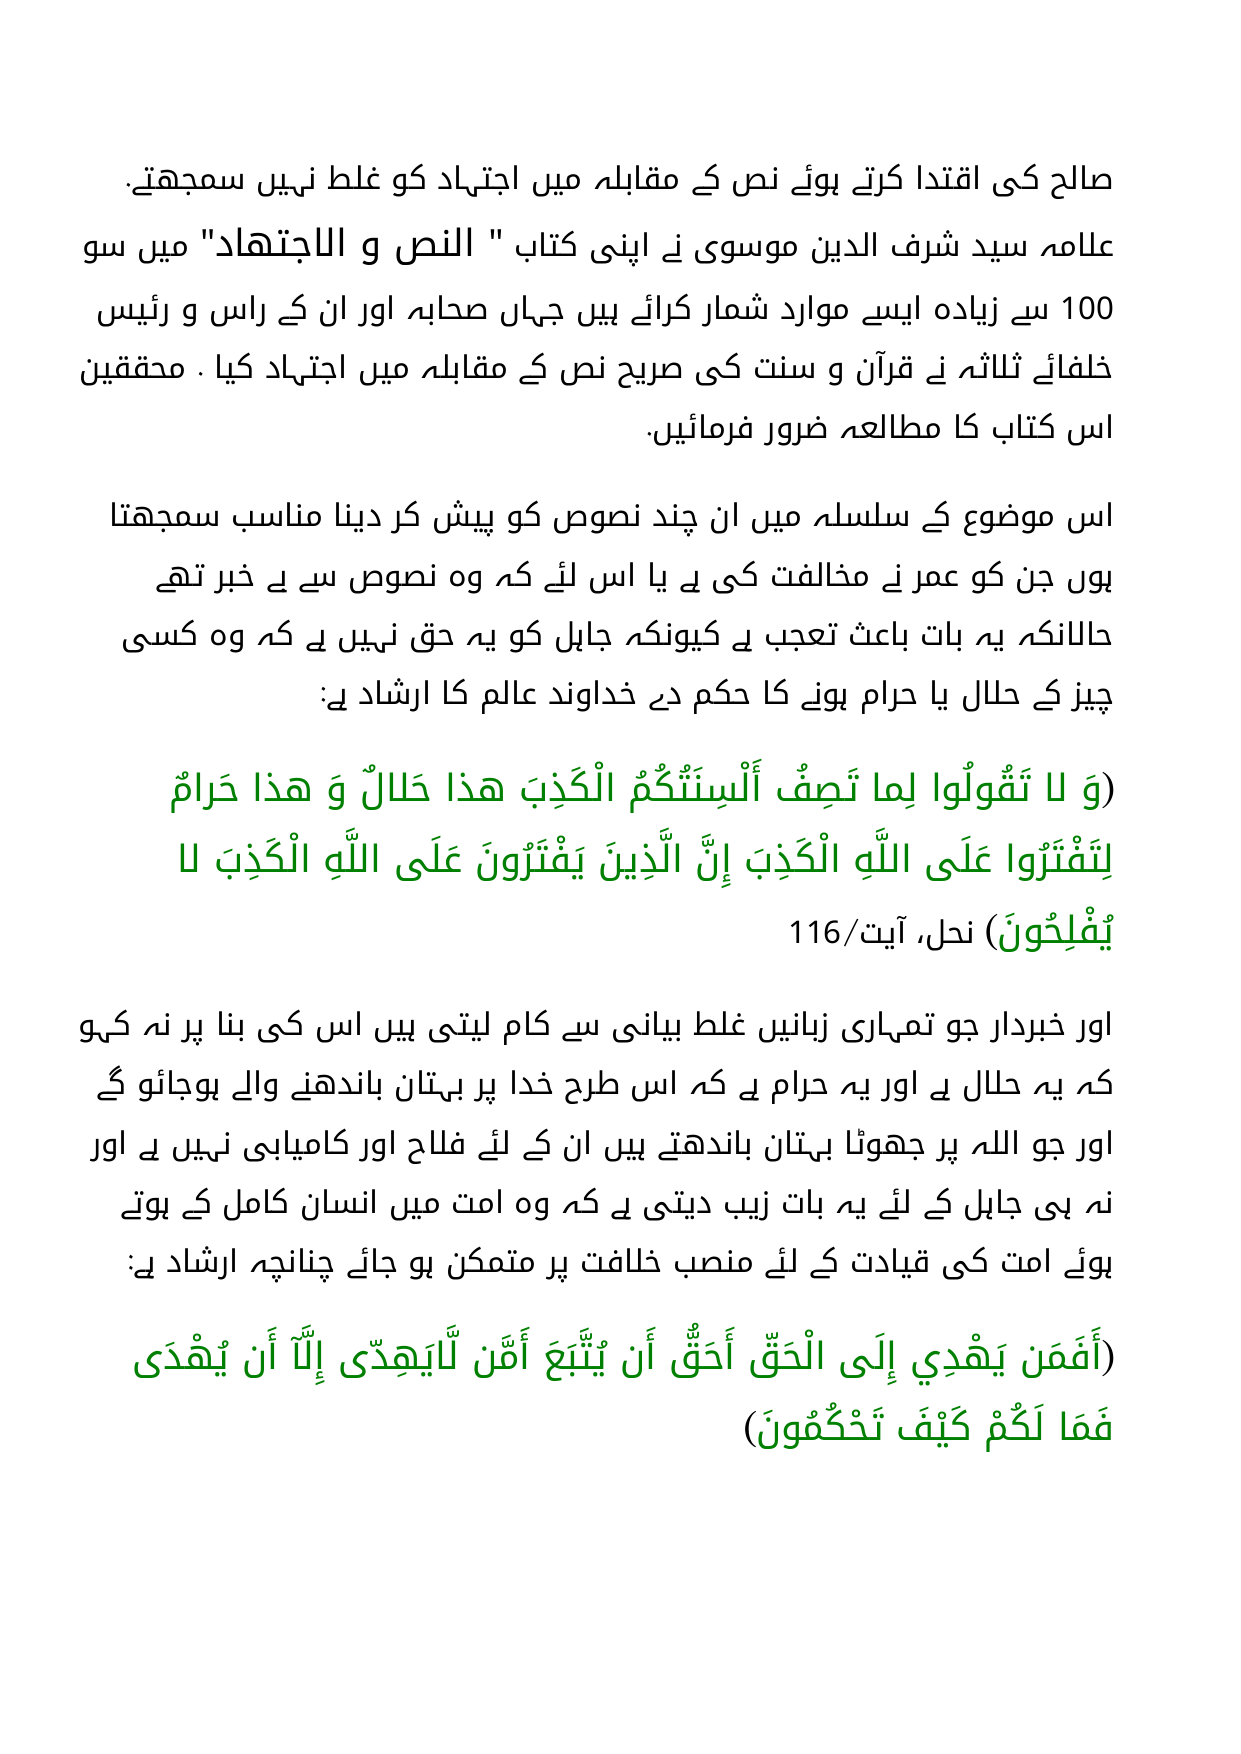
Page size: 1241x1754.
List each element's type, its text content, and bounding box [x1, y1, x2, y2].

text (وَ لا تَقُولُوا لِما تَصِفُ‏ أَلْسِنَتُكُمُ‏ الْكَذِبَ هذا حَلالٌ وَ هذا حَرامٌ لِتَفْتَرُوا عَلَى اللَّهِ الْكَذِبَ إِنَّ الَّذِينَ يَفْتَرُونَ عَلَى اللَّهِ الْكَذِبَ لا يُفْلِحُونَ) نحل، آیت/116 [72, 753, 1114, 966]
text صالح کی اقتدا کرتے ہوئے نص کے مقابلہ میں اجتہاد کو غلط نہیں سمجھتے. علامہ سید شرف الدین موسوی نے اپنی کتاب " النص و الاجتهاد" میں سو100 سے زیادہ ایسے موارد شمار کرائے ہیں جہاں صحابہ اور ان کے راس و رئیس خلفائے ثلاثہ نے قرآن و سنت کی صریح نص کے مقابلہ میں اجتہاد کیا . محققین اس کتاب کا مطالعہ ضرور فرمائیں. [72, 149, 1114, 457]
text اس موضوع کے سلسلہ میں ان چند نصوص کو پیش کر دینا مناسب سمجھتا ہوں جن کو عمر نے مخالفت کی ہے یا اس لئے کہ وہ نصوص سے بے خبر تھے حالانکہ یہ بات باعث تعجب ہے کیونکہ جاہل کو یہ حق نہیں ہے کہ وہ کسی چیز کے حلال یا حرام ہونے کا حکم دے خداوند عالم کا ارشاد ہے: [72, 487, 1114, 724]
text اور خبردار جو تمہاری زبانیں غلط بیانی سے کام لیتی ہیں اس کی بنا پر نہ کہو کہ یہ حلال ہے اور یہ حرام ہے کہ اس طرح خدا پر بہتان باندھنے والے ہوجائو گے اور جو اللہ پر جھوٹا بہتان باندھتے ہیں ان کے لئے فلاح اور کامیابی نہیں ہے اور نہ ہی جاہل کے لئے یہ بات زیب دیتی ہے کہ وہ امت میں انسان کامل کے ہوتے ہوئے امت کی قیادت کے لئے منصب خلافت پر متمکن ہو جائے چنانچہ ارشاد ہے: [72, 995, 1114, 1292]
text (أَفَمَن‏ يَهْدِي‏ إِلَى‏ الْحَقّ‏ أَحَقُّ أَن يُتَّبَعَ أَمَّن لَّايَهِدّى إِلَّآ أَن يُهْدَى‏ فَمَا لَكُمْ كَيْفَ تَحْكُمُونَ) [72, 1321, 1114, 1463]
